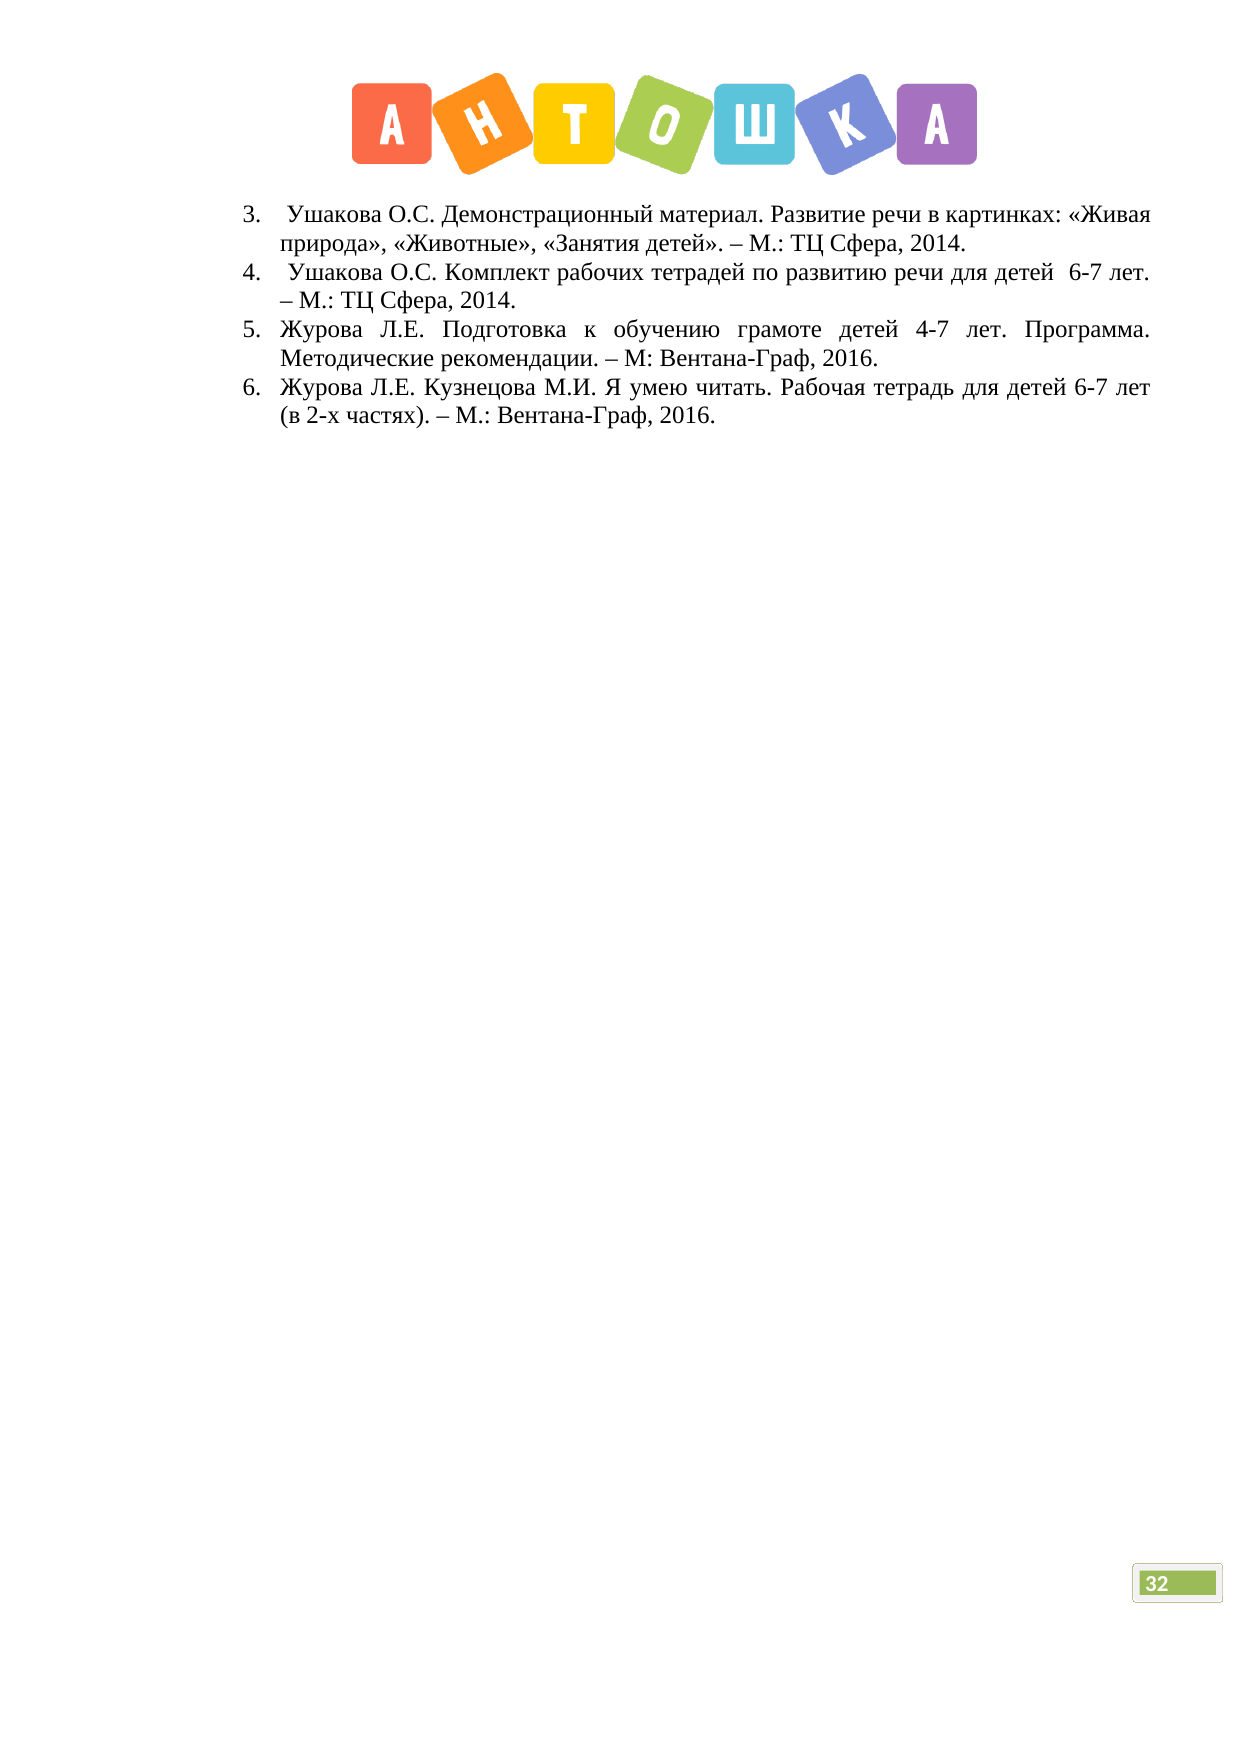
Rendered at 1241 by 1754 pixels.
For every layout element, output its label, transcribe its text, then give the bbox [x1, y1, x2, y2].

list Ушакова О.С. Комплект рабочих тетрадей по развитию речи для детей 6-7 лет. – М.: ТЦ Сфера, 2014. [242, 257, 1152, 314]
list Журова Л.Е. Кузнецова М.И. Я умею читать. Рабочая тетрадь для детей 6-7 лет (в 2-х частях). – М.: Вентана-Граф, 2016. [242, 372, 1152, 429]
list Ушакова О.С. Демонстрационный материал. Развитие речи в картинках: «Живая природа», «Животные», «Занятия детей». – М.: ТЦ Сфера, 2014. [242, 199, 1152, 257]
picture [352, 73, 977, 175]
list Журова Л.Е. Подготовка к обучению грамоте детей 4-7 лет. Программа. Методические рекомендации. – М: Вентана-Граф, 2016. [242, 314, 1152, 372]
